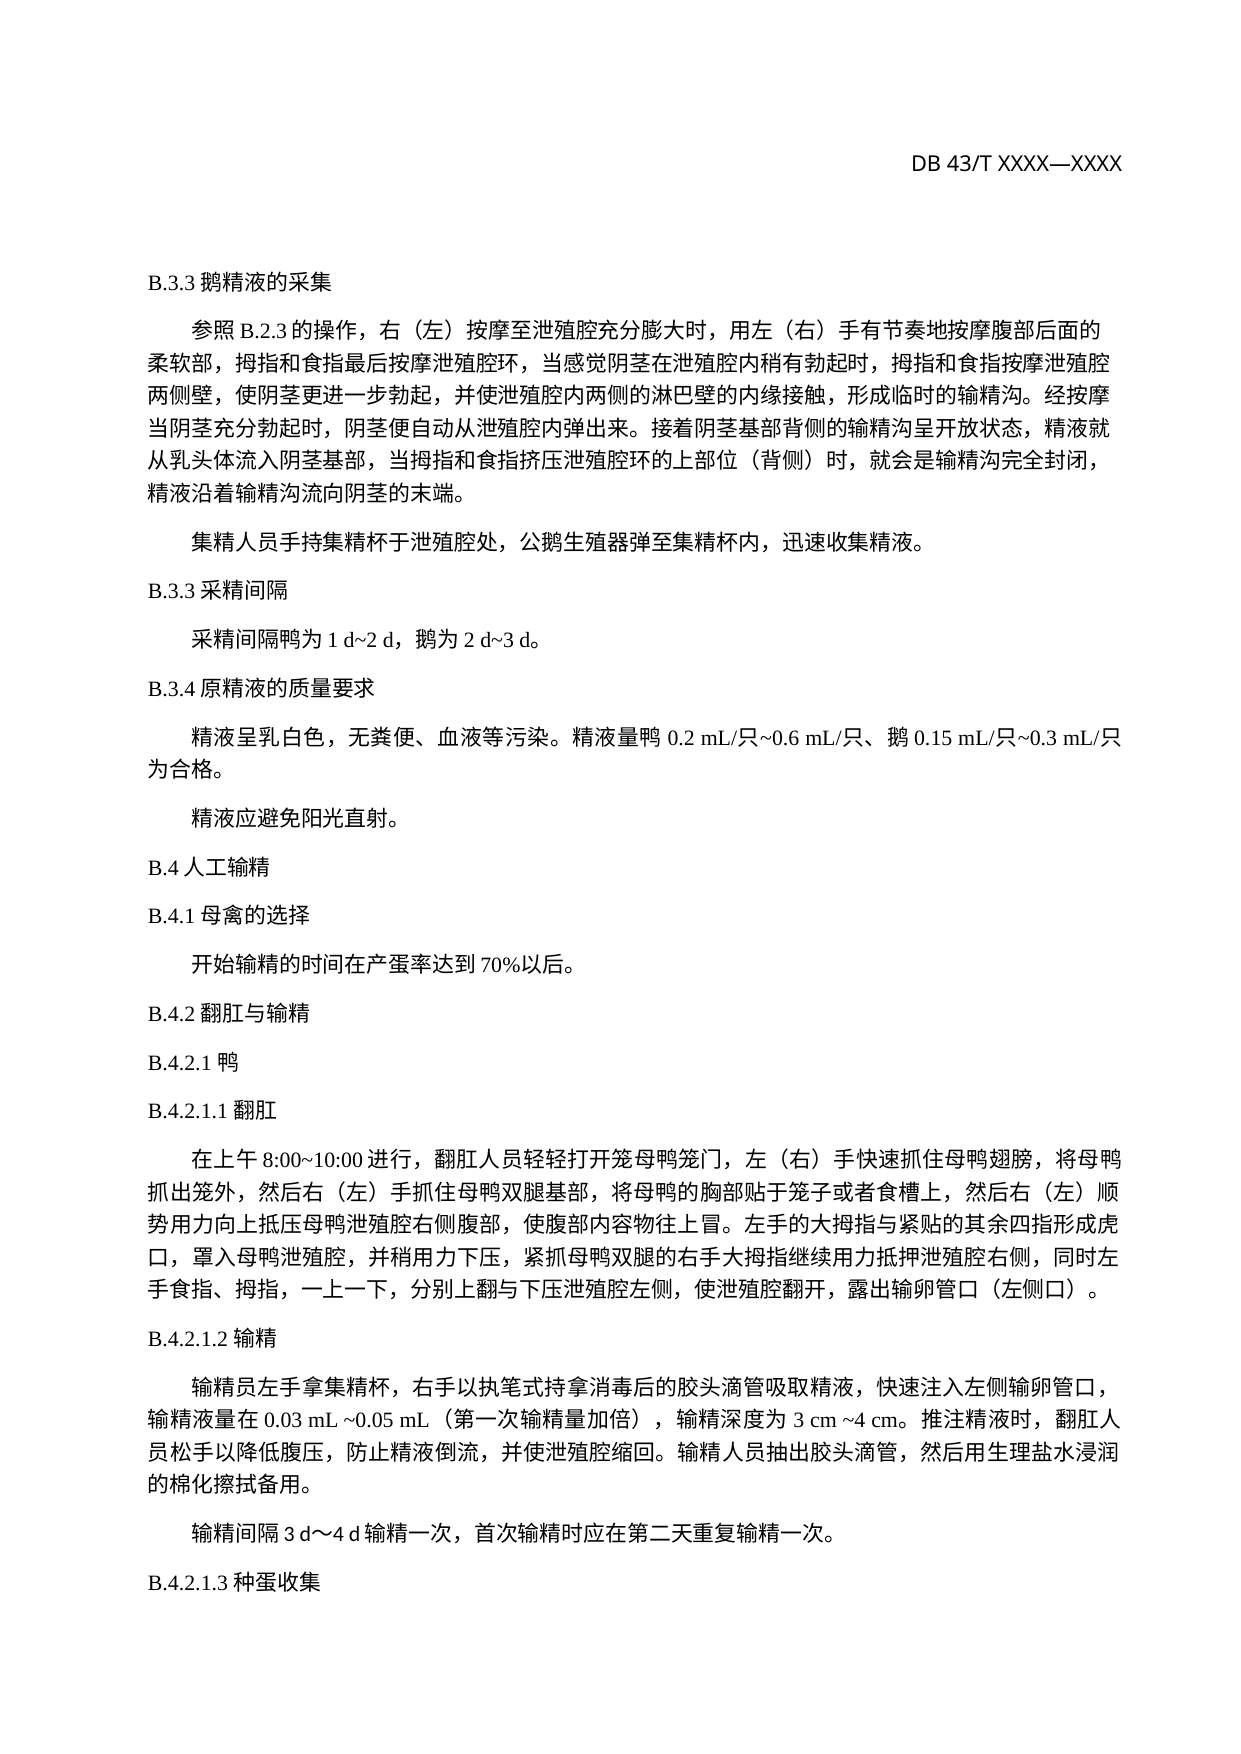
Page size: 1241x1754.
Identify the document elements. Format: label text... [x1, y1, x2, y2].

text B.4.2.1.3 种蛋收集 [148, 1564, 1122, 1597]
text B.3.3 鹅精液的采集 [148, 264, 1122, 297]
text B.4.2 翻肛与输精 [148, 996, 1122, 1028]
text 精液呈乳白色，无粪便、血液等污染。精液量鸭0.2 mL/只~0.6 mL/只、鹅0.15 mL/只~0.3 mL/只为合格。 [148, 719, 1122, 784]
text 开始输精的时间在产蛋率达到70%以后。 [148, 947, 1122, 979]
text 输精间隔3 d～4 d输精一次，首次输精时应在第二天重复输精一次。 [148, 1516, 1122, 1548]
text 在上午8:00~10:00进行，翻肛人员轻轻打开笼母鸭笼门，左（右）手快速抓住母鸭翅膀，将母鸭抓出笼外，然后右（左）手抓住母鸭双腿基部，将母鸭的胸部贴于笼子或者食槽上，然后右（左）顺势用力向上抵压母鸭泄殖腔右侧腹部，使腹部内容物往上冒。左手的大拇指与紧贴的其余四指形成虎口，罩入母鸭泄殖腔，并稍用力下压，紧抓母鸭双腿的右手大拇指继续用力抵押泄殖腔右侧，同时左手食指、拇指，一上一下，分别上翻与下压泄殖腔左侧，使泄殖腔翻开，露出输卵管口（左侧口）。 [148, 1142, 1122, 1304]
text 精液应避免阳光直射。 [148, 801, 1122, 833]
text B.4.2.1.2 输精 [148, 1321, 1122, 1353]
text B.4.1 母禽的选择 [148, 898, 1122, 931]
text B.4人工输精 [148, 849, 1122, 882]
text 参照B.2.3的操作，右（左）按摩至泄殖腔充分膨大时，用左（右）手有节奏地按摩腹部后面的柔软部，拇指和食指最后按摩泄殖腔环，当感觉阴茎在泄殖腔内稍有勃起时，拇指和食指按摩泄殖腔两侧壁，使阴茎更进一步勃起，并使泄殖腔内两侧的淋巴壁的内缘接触，形成临时的输精沟。经按摩当阴茎充分勃起时，阴茎便自动从泄殖腔内弹出来。接着阴茎基部背侧的输精沟呈开放状态，精液就从乳头体流入阴茎基部，当拇指和食指挤压泄殖腔环的上部位（背侧）时，就会是输精沟完全封闭，精液沿着输精沟流向阴茎的末端。 [148, 313, 1122, 508]
list B.3.3 采精间隔 [148, 573, 1122, 606]
text 输精员左手拿集精杯，右手以执笔式持拿消毒后的胶头滴管吸取精液，快速注入左侧输卵管口，输精液量在0.03 mL ~0.05 mL（第一次输精量加倍），输精深度为3 cm ~4 cm。推注精液时，翻肛人员松手以降低腹压，防止精液倒流，并使泄殖腔缩回。输精人员抽出胶头滴管，然后用生理盐水浸润的棉化擦拭备用。 [148, 1369, 1122, 1499]
text B.4.2.1 鸭 [148, 1044, 1122, 1077]
text 采精间隔鸭为1 d~2 d，鹅为2 d~3 d。 [148, 622, 1122, 654]
text B.4.2.1.1 翻肛 [148, 1093, 1122, 1126]
text 集精人员手持集精杯于泄殖腔处，公鹅生殖器弹至集精杯内，迅速收集精液。 [148, 524, 1122, 557]
list B.3.4 原精液的质量要求 [148, 671, 1122, 703]
